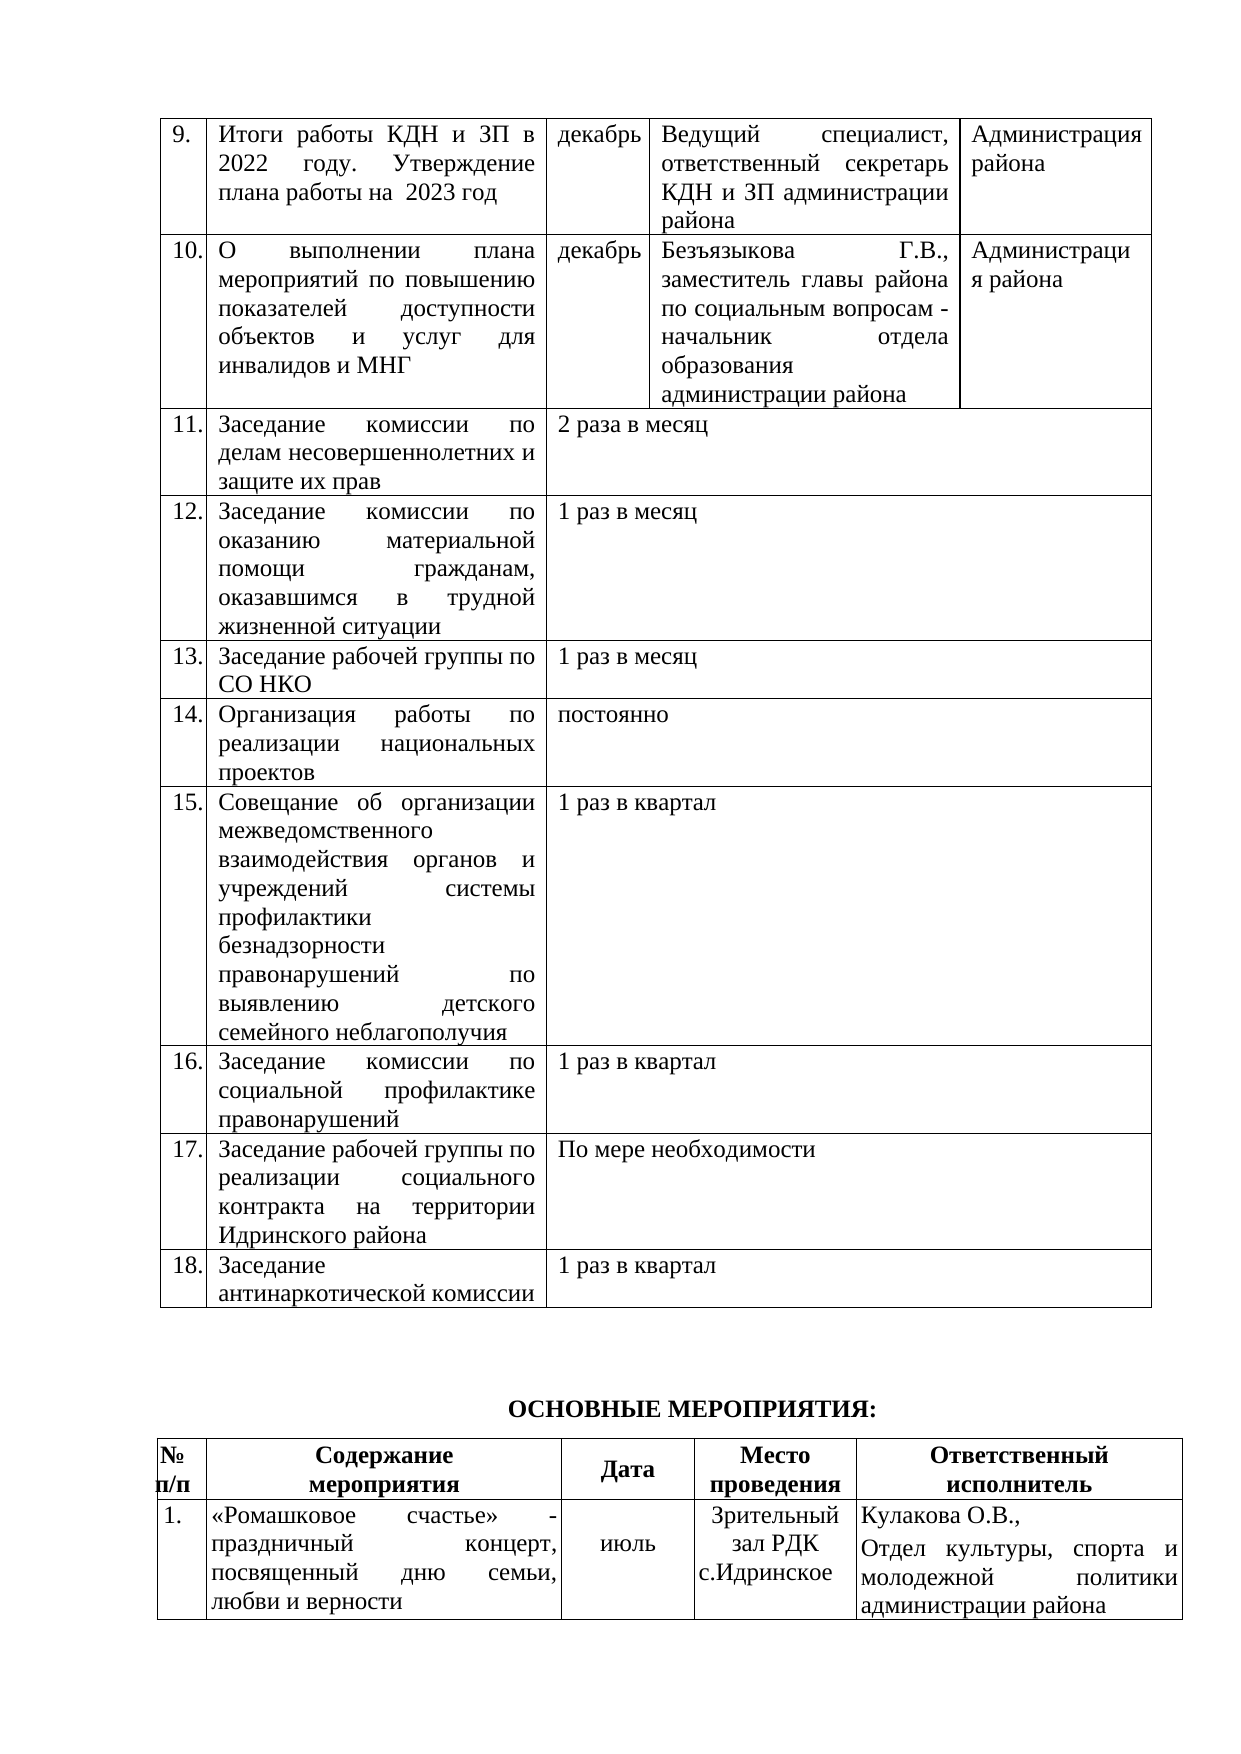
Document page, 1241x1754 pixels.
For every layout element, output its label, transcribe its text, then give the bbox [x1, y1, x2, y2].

table_cell Заседание рабочей группы по реализации социального контракта на территории Идринского района [207, 1134, 546, 1249]
table_cell Безъязыкова Г.В., заместитель главы района по социальным вопросам - начальник отдела образования администрации района [650, 235, 959, 408]
table_cell 1. [158, 1500, 206, 1619]
table_cell Заседание рабочей группы по СО НКО [207, 641, 546, 698]
table_cell Администрация района [961, 235, 1151, 408]
table_cell Организация работы по реализации национальных проектов [207, 699, 546, 786]
table_cell Кулакова О.В., Отдел культуры, спорта и молодежной политики администрации района [857, 1500, 1182, 1619]
table_cell 10. [161, 235, 206, 408]
table_cell «Ромашковое счастье» -праздничный концерт, посвященный дню семьи, любви и верности [207, 1500, 561, 1619]
table_cell 17. [161, 1134, 206, 1249]
table_cell 12. [161, 496, 206, 640]
table_cell Заседание комиссии по оказанию материальной помощи гражданам, оказавшимся в трудной жизненной ситуации [207, 496, 546, 640]
table_cell 2 раза в месяц [547, 409, 1151, 495]
table_cell 11. [161, 409, 206, 495]
table_header Содержание мероприятия [207, 1439, 561, 1499]
table_cell 15. [161, 787, 206, 1045]
table_cell декабрь [547, 119, 649, 234]
table_cell июль [562, 1500, 694, 1619]
table_cell Зрительный зал РДК с.Идринское [695, 1500, 856, 1619]
table_cell Ведущий специалист, ответственный секретарь КДН и ЗП администрации района [650, 119, 959, 234]
text ОСНОВНЫЕ МЕРОПРИЯТИЯ: [177, 1394, 1152, 1423]
table_cell 16. [161, 1046, 206, 1133]
table_cell 1 раз в квартал [547, 787, 1151, 1045]
table_cell 1 раз в квартал [547, 1046, 1151, 1133]
table_cell Администрация района [961, 119, 1151, 234]
table_cell 18. [161, 1250, 206, 1307]
table_header Место проведения [695, 1439, 856, 1499]
table_cell Заседание антинаркотической комиссии [207, 1250, 546, 1307]
table_cell По мере необходимости [547, 1134, 1151, 1249]
table_cell Итоги работы КДН и ЗП в 2022 году. Утверждение плана работы на 2023 год [207, 119, 546, 234]
table_cell 13. [161, 641, 206, 698]
table_header Дата [562, 1439, 694, 1499]
table_cell Заседание комиссии по социальной профилактике правонарушений [207, 1046, 546, 1133]
table_cell 1 раз в квартал [547, 1250, 1151, 1307]
table_cell Совещание об организации межведомственного взаимодействия органов и учреждений системы профилактики безнадзорности правонарушений по выявлению детского семейного неблагополучия [207, 787, 546, 1045]
table_cell 14. [161, 699, 206, 786]
table_cell 1 раз в месяц [547, 641, 1151, 698]
table_cell О выполнении плана мероприятий по повышению показателей доступности объектов и услуг для инвалидов и МНГ [207, 235, 546, 408]
table_header № п/п [158, 1439, 206, 1499]
table_cell 1 раз в месяц [547, 496, 1151, 640]
table_cell декабрь [547, 235, 649, 408]
table_header Ответственный исполнитель [857, 1439, 1182, 1499]
table_cell 9. [161, 119, 206, 234]
table_cell Заседание комиссии по делам несовершеннолетних и защите их прав [207, 409, 546, 495]
table_cell постоянно [547, 699, 1151, 786]
